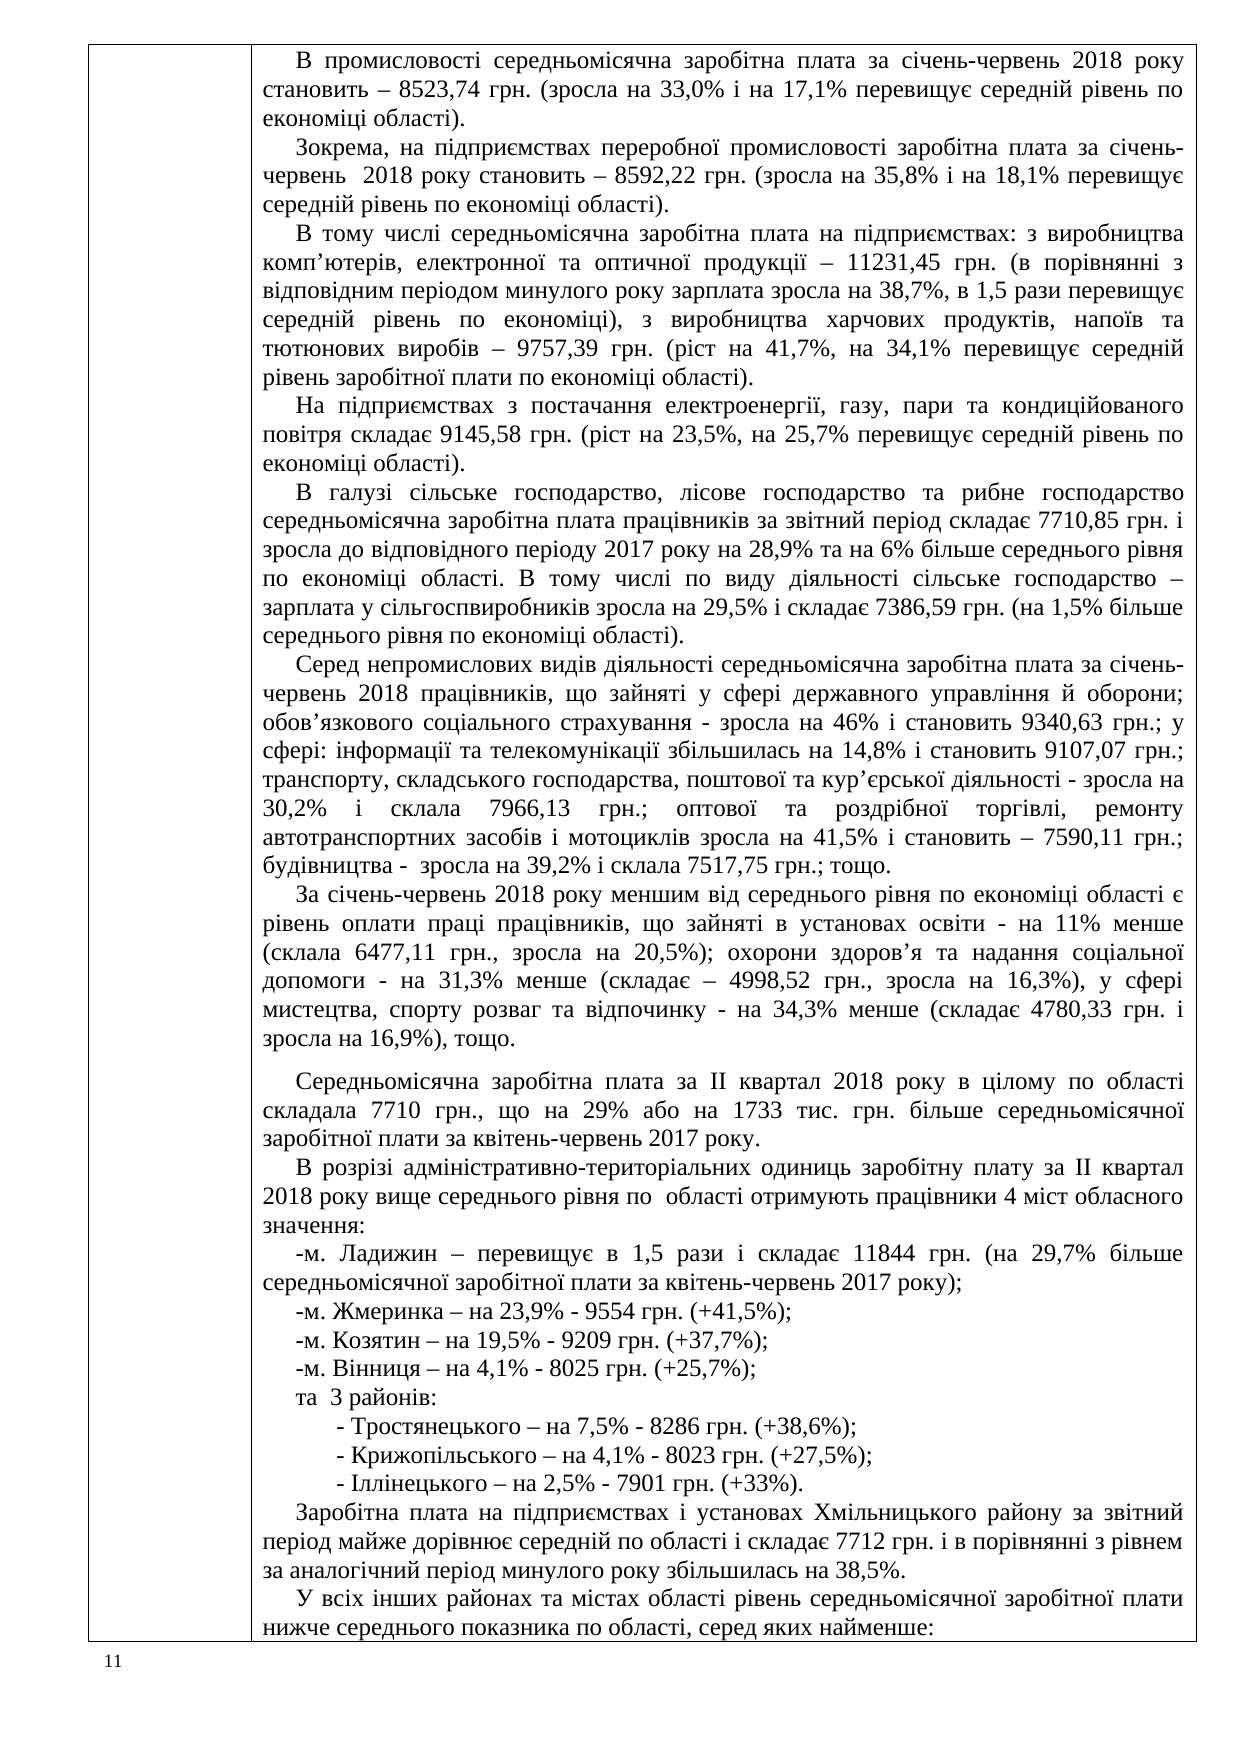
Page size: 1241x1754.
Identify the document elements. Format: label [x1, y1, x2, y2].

table_cell [252, 45, 1196, 1641]
table_cell [89, 45, 251, 1641]
